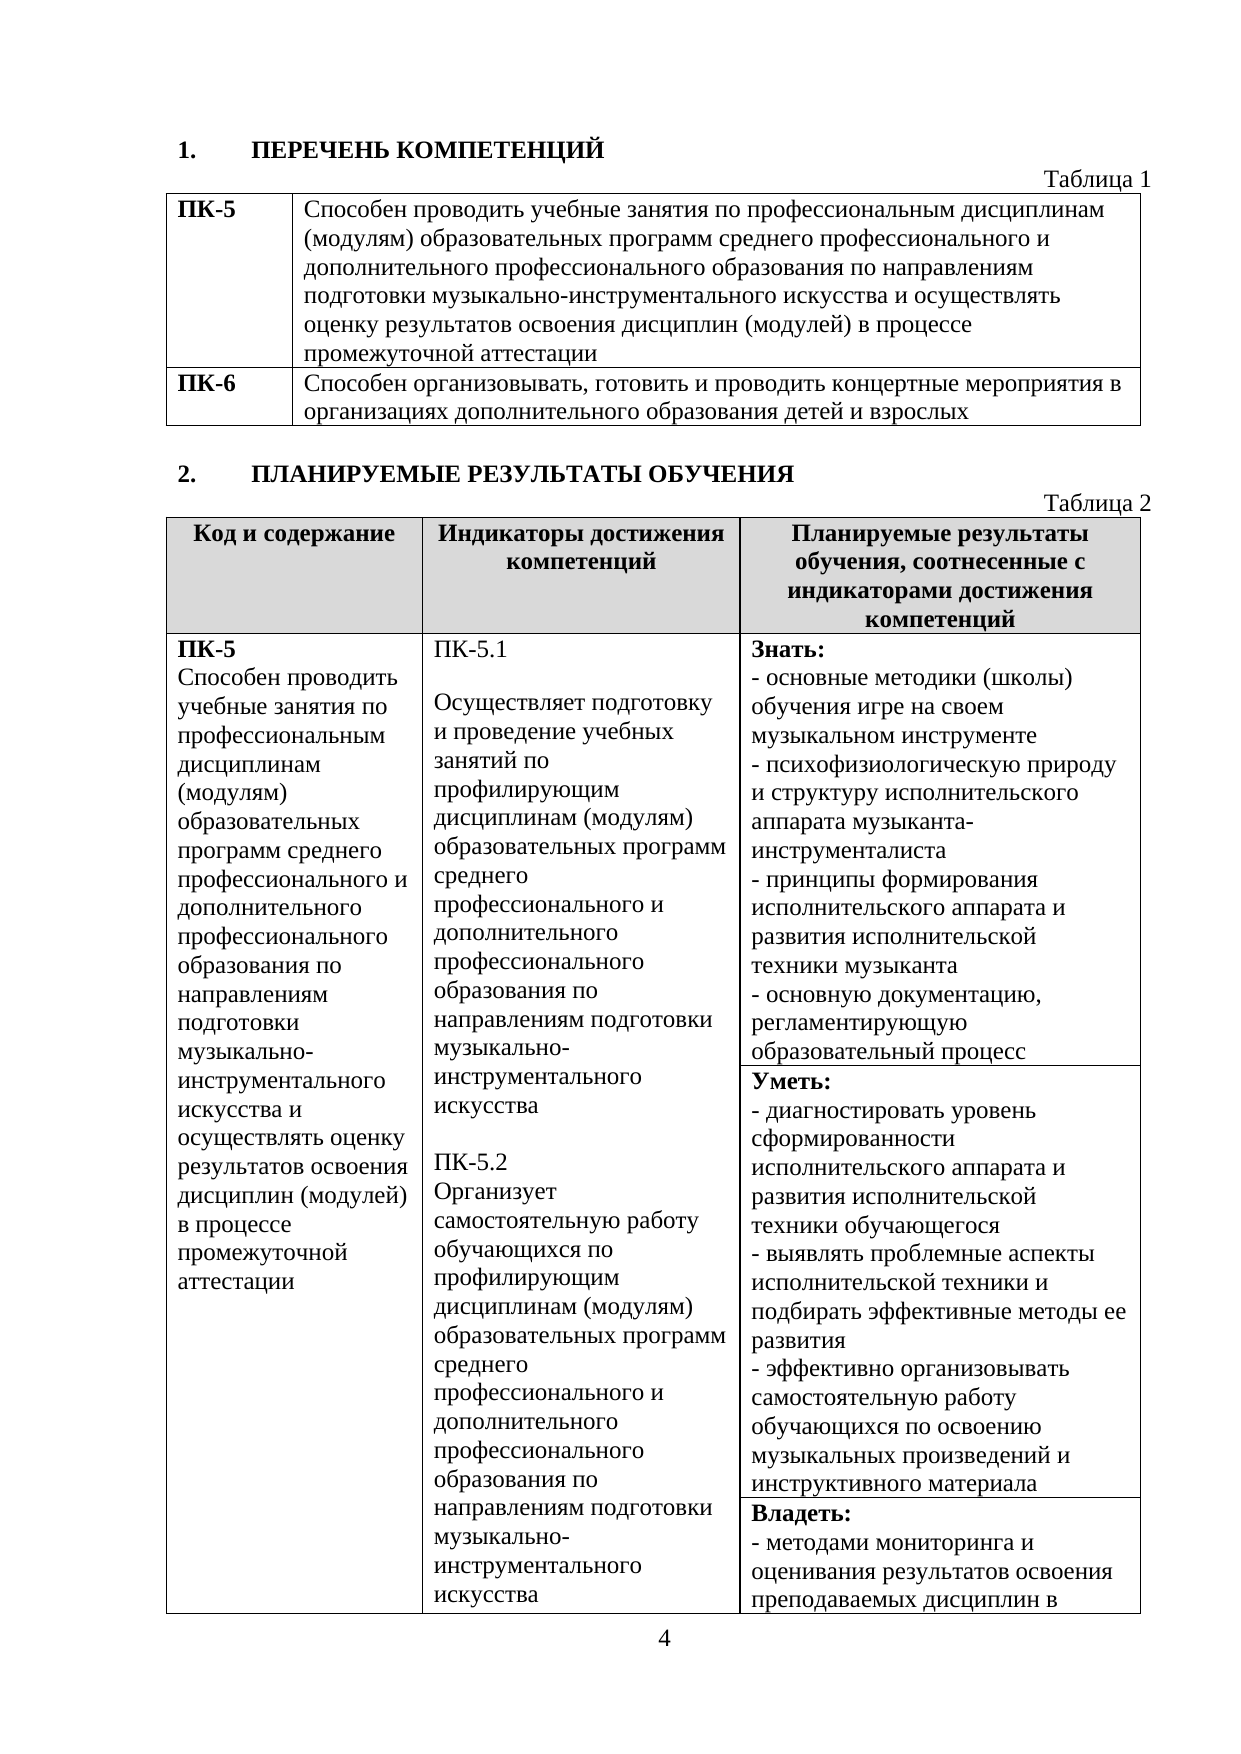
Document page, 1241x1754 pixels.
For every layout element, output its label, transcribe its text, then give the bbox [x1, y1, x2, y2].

subtitle ПЕРЕЧЕНЬ КОМПЕТЕНЦИЙ [177, 136, 1152, 164]
table_header Код и содержание [167, 518, 422, 633]
table_cell Уметь: - диагностировать уровень сформированности исполнительского аппарата и развития исполнительской техники обучающегося - выявлять проблемные аспекты исполнительской техники и подбирать эффективные методы ее развития - эффективно организовывать самостоятельную работу обучающихся по освоению музыкальных произведений и инструктивного материала [741, 1066, 1140, 1497]
table_header ПК-5 [167, 194, 292, 367]
list Таблица 1 [177, 164, 1152, 193]
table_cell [741, 1498, 1140, 1613]
table_cell ПК-5.1 Осуществляет подготовку и проведение учебных занятий по профилирующим дисциплинам (модулям) образовательных программ среднего профессионального и дополнительного профессионального образования по направлениям подготовки музыкально-инструментального искусства ПК-5.2 Организует самостоятельную работу обучающихся по профилирующим дисциплинам (модулям) образовательных программ среднего профессионального и дополнительного профессионального образования по направлениям подготовки музыкально-инструментального искусства ПК-5.3 Проводит в процессе промежуточной и итоговой аттестации оценку результатов освоения дисциплин (модулей) образовательных программ среднего профессионального и дополнительного профессионального образования по направлениям подготовки музыкально-инструментального искусства [423, 634, 739, 1613]
list Таблица 2 [177, 488, 1152, 517]
table_cell Способен организовывать, готовить и проводить концертные мероприятия в организациях дополнительного образования детей и взрослых [293, 368, 1140, 425]
table_header Индикаторы достижения компетенций [423, 518, 739, 633]
table_cell Знать: - основные методики (школы) обучения игре на своем музыкальном инструменте - психофизиологическую природу и структуру исполнительского аппарата музыканта-инструменталиста - принципы формирования исполнительского аппарата и развития исполнительской техники музыканта - основную документацию, регламентирующую образовательный процесс [741, 634, 1140, 1065]
table_header Способен проводить учебные занятия по профессиональным дисциплинам (модулям) образовательных программ среднего профессионального и дополнительного профессионального образования по направлениям подготовки музыкально-инструментального искусства и осуществлять оценку результатов освоения дисциплин (модулей) в процессе промежуточной аттестации [293, 194, 1140, 367]
subtitle ПЛАНИРУЕМЫЕ РЕЗУЛЬТАТЫ ОБУЧЕНИЯ [177, 459, 1152, 488]
table_header Планируемые результаты обучения, соотнесенные с индикаторами достижения компетенций [741, 518, 1140, 633]
table_cell ПК-5 Способен проводить учебные занятия по профессиональным дисциплинам (модулям) образовательных программ среднего профессионального и дополнительного профессионального образования по направлениям подготовки музыкально-инструментального искусства и осуществлять оценку результатов освоения дисциплин (модулей) в процессе промежуточной аттестации [167, 634, 422, 1613]
table_cell ПК-6 [167, 368, 292, 425]
